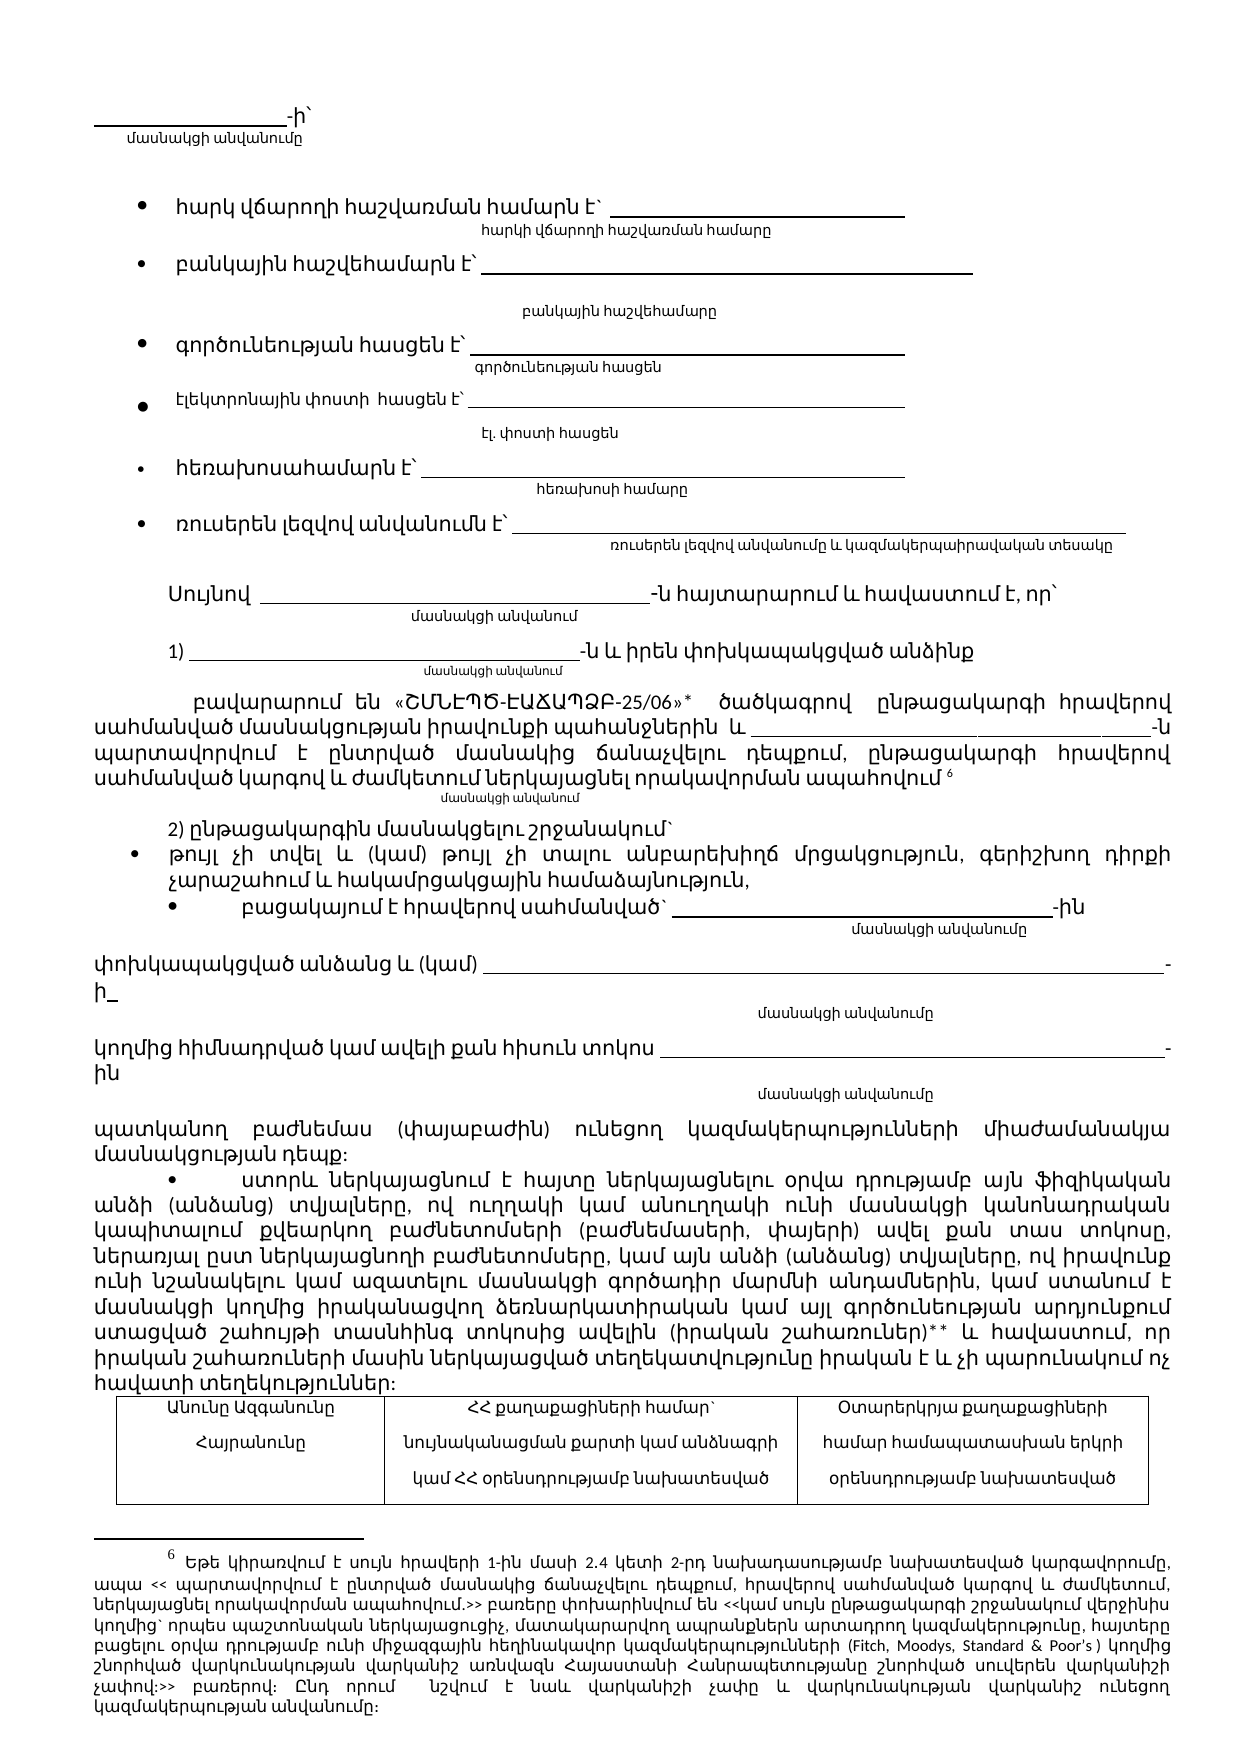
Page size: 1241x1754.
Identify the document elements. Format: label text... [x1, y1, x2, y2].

text մասնակցի անվանումը [94, 1004, 1171, 1035]
text փոխկապակցված անձանց և (կամ) -ի [94, 951, 1171, 1004]
text բավարարում են «ՇՄՆԷՊԾ-ԷԱՃԱՊՁԲ-25/06»* ծածկագրով ընթացակարգի հրավերով սահմանված մասնակցության իրավունքի պահանջներին և -ն պարտավորվում է ընտրված մասնակից ճանաչվելու դեպքում, ընթացակարգի հրավերով սահմանված կարգով և ժամկետում ներկայացնել որակավորման ապահովում [94, 689, 1171, 791]
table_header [798, 1397, 1148, 1503]
text գործունեության հասցեն [94, 358, 1171, 389]
text 2) ընթացակարգին մասնակցելու շրջանակում` [94, 816, 1171, 841]
text հեռախոսի համարը [462, 480, 1171, 511]
text ռուսերեն լեզվով անվանումը և կազմակերպաիրավական տեսակը [536, 536, 1171, 567]
text մասնակցի անվանումը [94, 129, 1171, 160]
text մասնակցի անվանում [94, 663, 1171, 689]
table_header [117, 1397, 384, 1503]
text կողմից հիմնադրված կամ ավելի քան հիսուն տոկոս -ին [94, 1035, 1171, 1086]
text հարկի վճարողի հաշվառման համարը [94, 221, 1171, 251]
list բացակայում է հրավերով սահմանված` -ին [94, 892, 1171, 920]
text մասնակցի անվանումը [94, 1086, 1171, 1116]
text էլ. փոստի հասցեն [94, 424, 1171, 455]
list թույլ չի տվել և (կամ) թույլ չի տալու անբարեխիղճ մրցակցություն, գերիշխող դիրքի չարաշահում և հակամրցակցային համաձայնություն, [131, 841, 1171, 892]
list ստորև ներկայացնում է հայտը ներկայացնելու օրվա դրությամբ այն ֆիզիկական անձի (անձանց) տվյալները, ով ուղղակի կամ անուղղակի ունի մասնակցի կանոնադրական կապիտալում քվեարկող բաժնետոմսերի (բաժնեմասերի, փայերի) ավել քան տաս տոկոսը, ներառյալ ըստ ներկայացնողի բաժնետոմսերը, կամ այն անձի (անձանց) տվյալները, ով իրավունք ունի նշանակելու կամ ազատելու մասնակցի գործադիր մարմնի անդամներին, կամ ստանում է մասնակցի կողմից իրականացվող ձեռնարկատիրական կամ այլ գործունեության արդյունքում ստացված շահույթի տասնհինգ տոկոսից ավելին (իրական շահառուներ)** և հավաստում, որ իրական շահառուների մասին ներկայացված տեղեկատվությունը իրական է և չի պարունակում ոչ հավատի տեղեկություններ: [94, 1167, 1171, 1396]
list ռուսերեն լեզվով անվանումն է՝ [138, 511, 1171, 536]
text 1) -ն և իրեն փոխկապակցված անձինք [94, 638, 1171, 663]
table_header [385, 1397, 797, 1503]
list գործունեության հասցեն է՝ [138, 333, 1171, 358]
list էլեկտրոնային փոստի հասցեն է՝ [138, 389, 1171, 424]
text պատկանող բաժնեմաս (փայաբաժին) ունեցող կազմակերպությունների միաժամանակյա մասնակցության դեպք: [94, 1116, 1171, 1167]
text Սույնով -ն հայտարարում և հավաստում է, որ՝ [94, 577, 1171, 607]
text -ի՝ [94, 104, 1171, 129]
text մասնակցի անվանում [94, 607, 1171, 638]
text մասնակցի անվանում [94, 791, 1171, 816]
list հարկ վճարողի հաշվառման համարն է` [138, 190, 1171, 221]
text բանկային հաշվեհամարը [94, 302, 1171, 333]
list հեռախոսահամարն է՝ [138, 455, 1171, 480]
text մասնակցի անվանումը [94, 920, 1171, 951]
list բանկային հաշվեհամարն է՝ [138, 251, 1171, 302]
